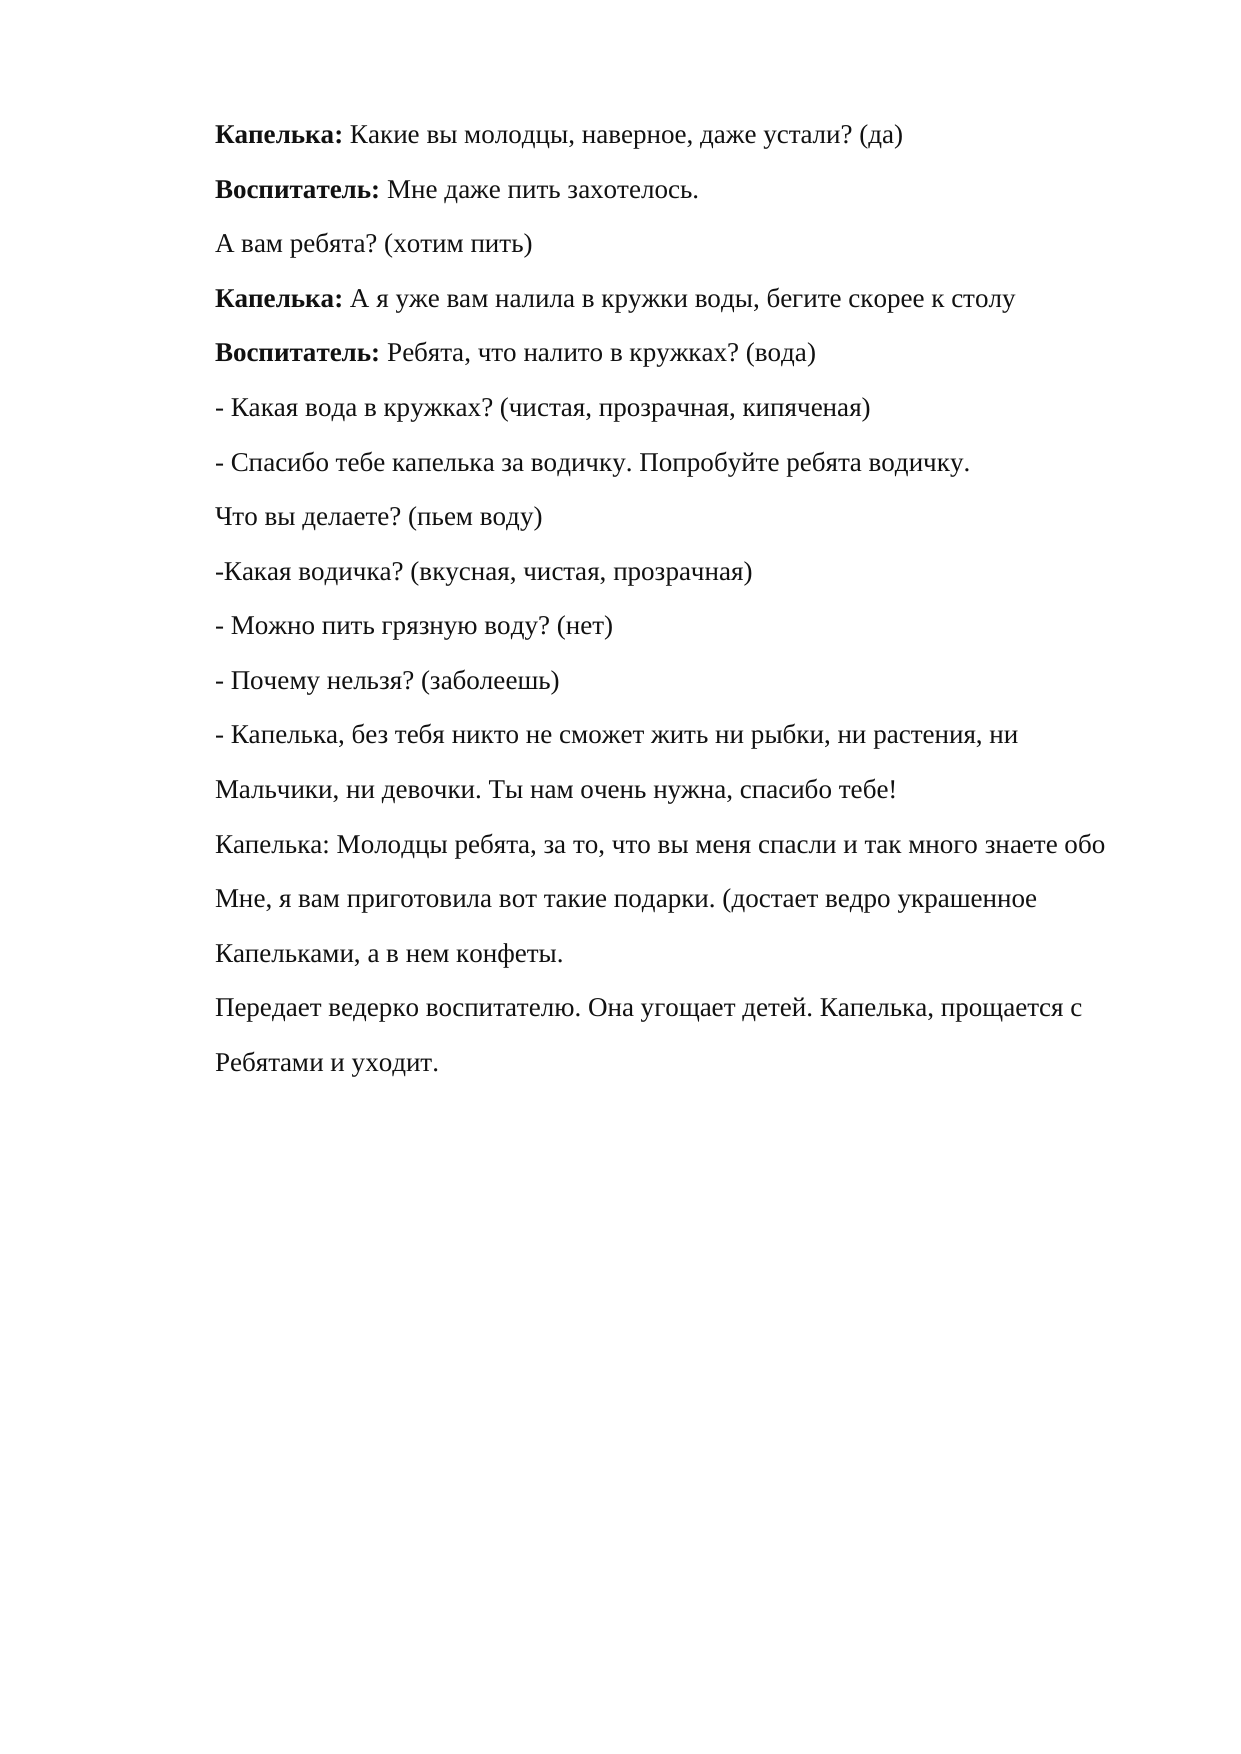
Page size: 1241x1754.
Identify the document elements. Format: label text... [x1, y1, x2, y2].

text -Какая водичка? (вкусная, чистая, прозрачная) [177, 555, 1152, 586]
text - Какая вода в кружках? (чистая, прозрачная, кипяченая) [177, 391, 1152, 422]
text - Капелька, без тебя никто не сможет жить ни рыбки, ни растения, ни [177, 718, 1152, 750]
text Капелька: Какие вы молодцы, наверное, даже устали? (да) [177, 118, 1152, 149]
text Капелька: Молодцы ребята, за то, что вы меня спасли и так много знаете обо [177, 828, 1152, 859]
text Что вы делаете? (пьем воду) [177, 500, 1152, 531]
text Капелька: А я уже вам налила в кружки воды, бегите скорее к столу [177, 282, 1152, 313]
text - Почему нельзя? (заболеешь) [177, 664, 1152, 695]
text Передает ведерко воспитателю. Она угощает детей. Капелька, прощается с [177, 991, 1152, 1023]
text - Спасибо тебе капелька за водичку. Попробуйте ребята водичку. [177, 446, 1152, 477]
text Мне, я вам приготовила вот такие подарки. (достает ведро украшенное [177, 882, 1152, 913]
text Воспитатель: Ребята, что налито в кружках? (вода) [177, 336, 1152, 368]
text Мальчики, ни девочки. Ты нам очень нужна, спасибо тебе! [177, 773, 1152, 804]
text Ребятами и уходит. [177, 1046, 1152, 1077]
text Капельками, а в нем конфеты. [177, 937, 1152, 968]
text - Можно пить грязную воду? (нет) [177, 609, 1152, 641]
text Воспитатель: Мне даже пить захотелось. [177, 173, 1152, 204]
text А вам ребята? (хотим пить) [177, 227, 1152, 258]
